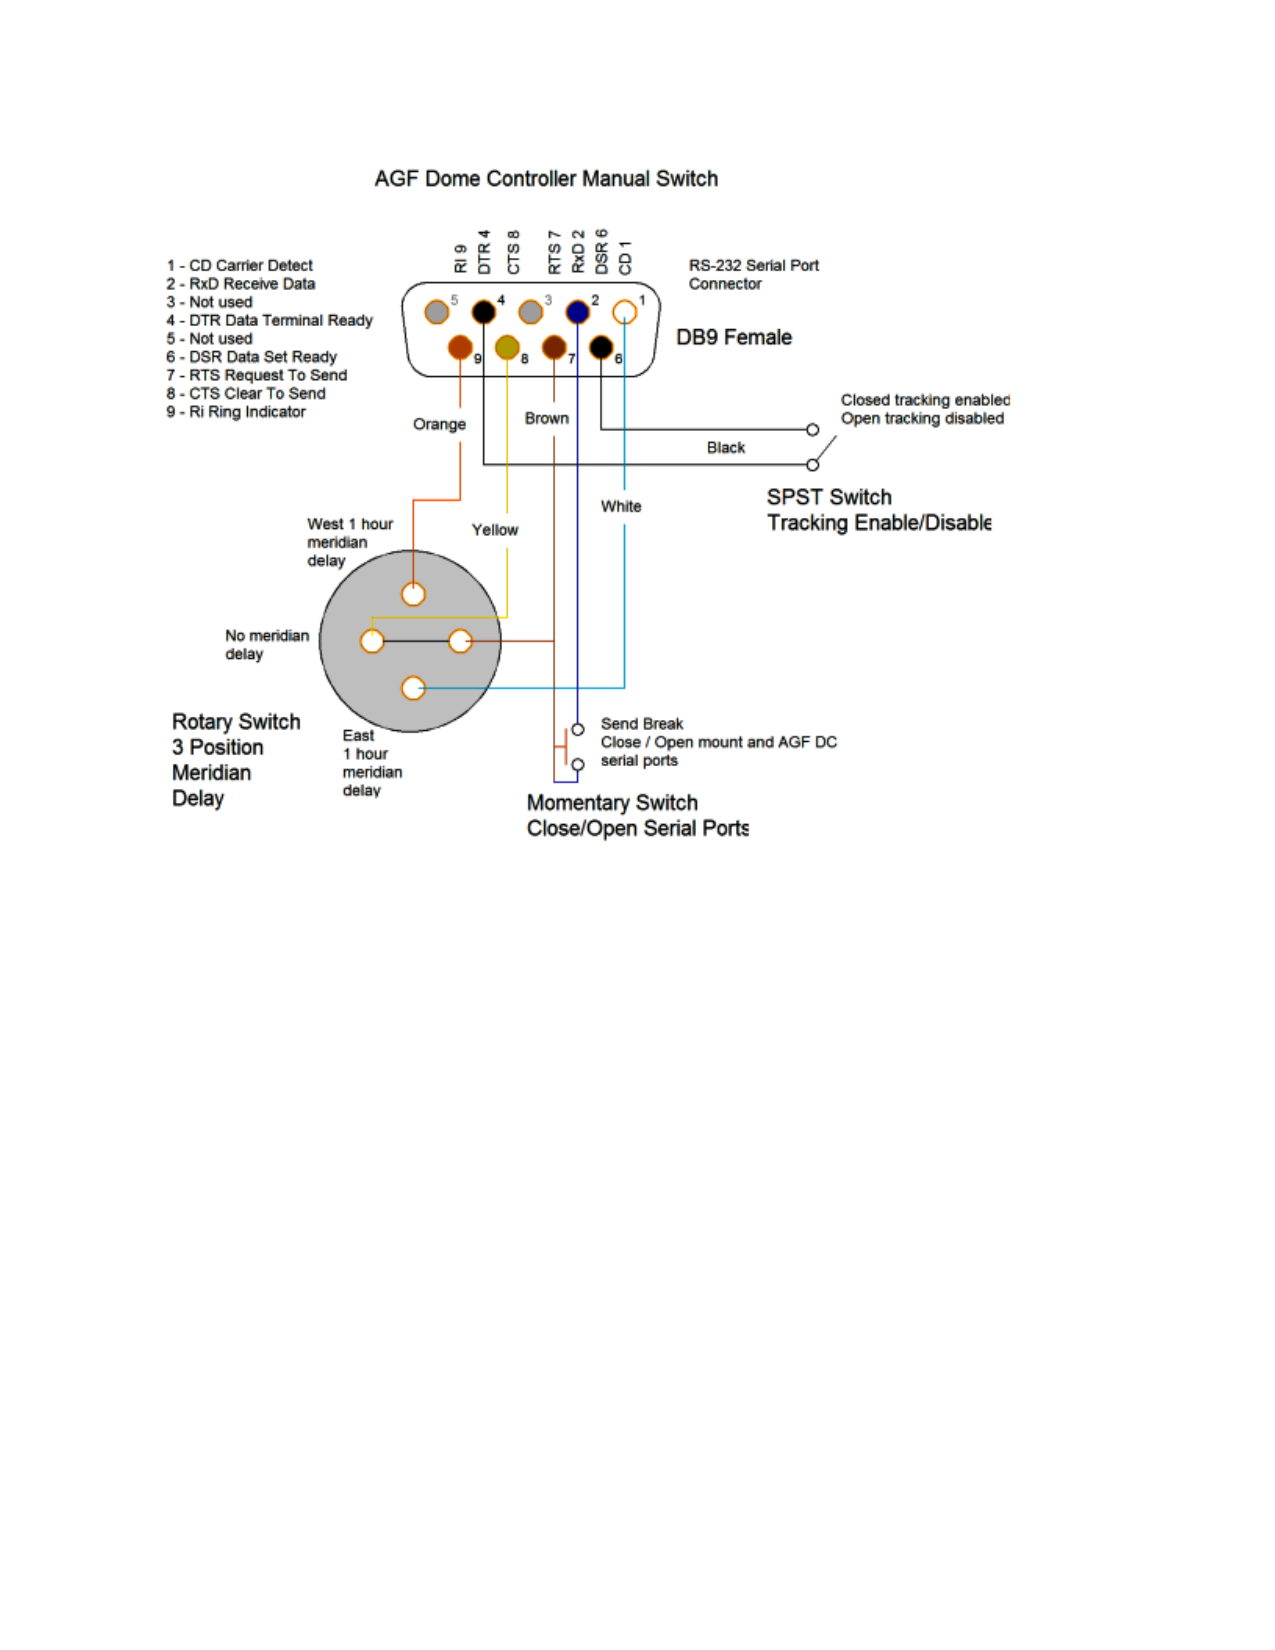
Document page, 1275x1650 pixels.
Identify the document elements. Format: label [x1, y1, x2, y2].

picture [150, 150, 1050, 860]
